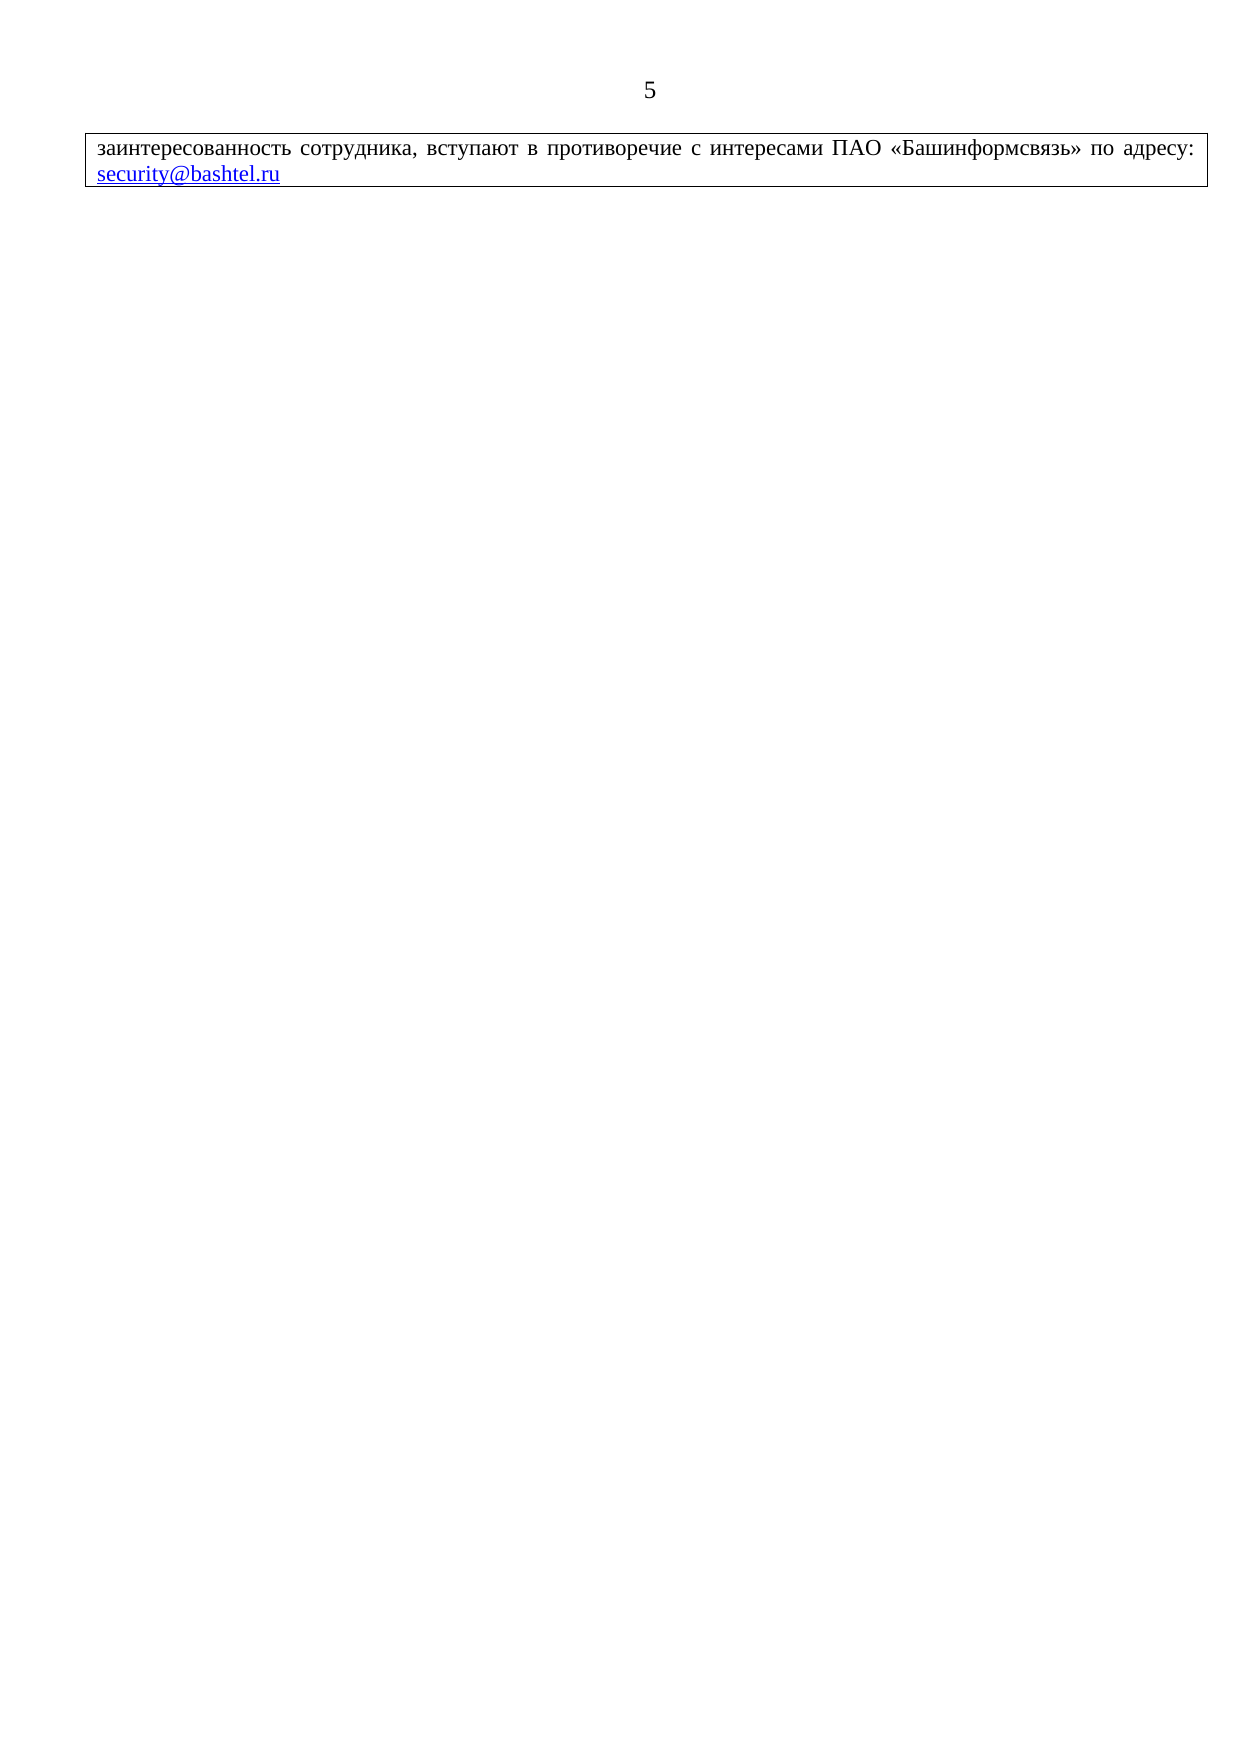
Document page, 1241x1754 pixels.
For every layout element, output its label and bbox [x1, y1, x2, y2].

table_cell [86, 134, 1207, 186]
